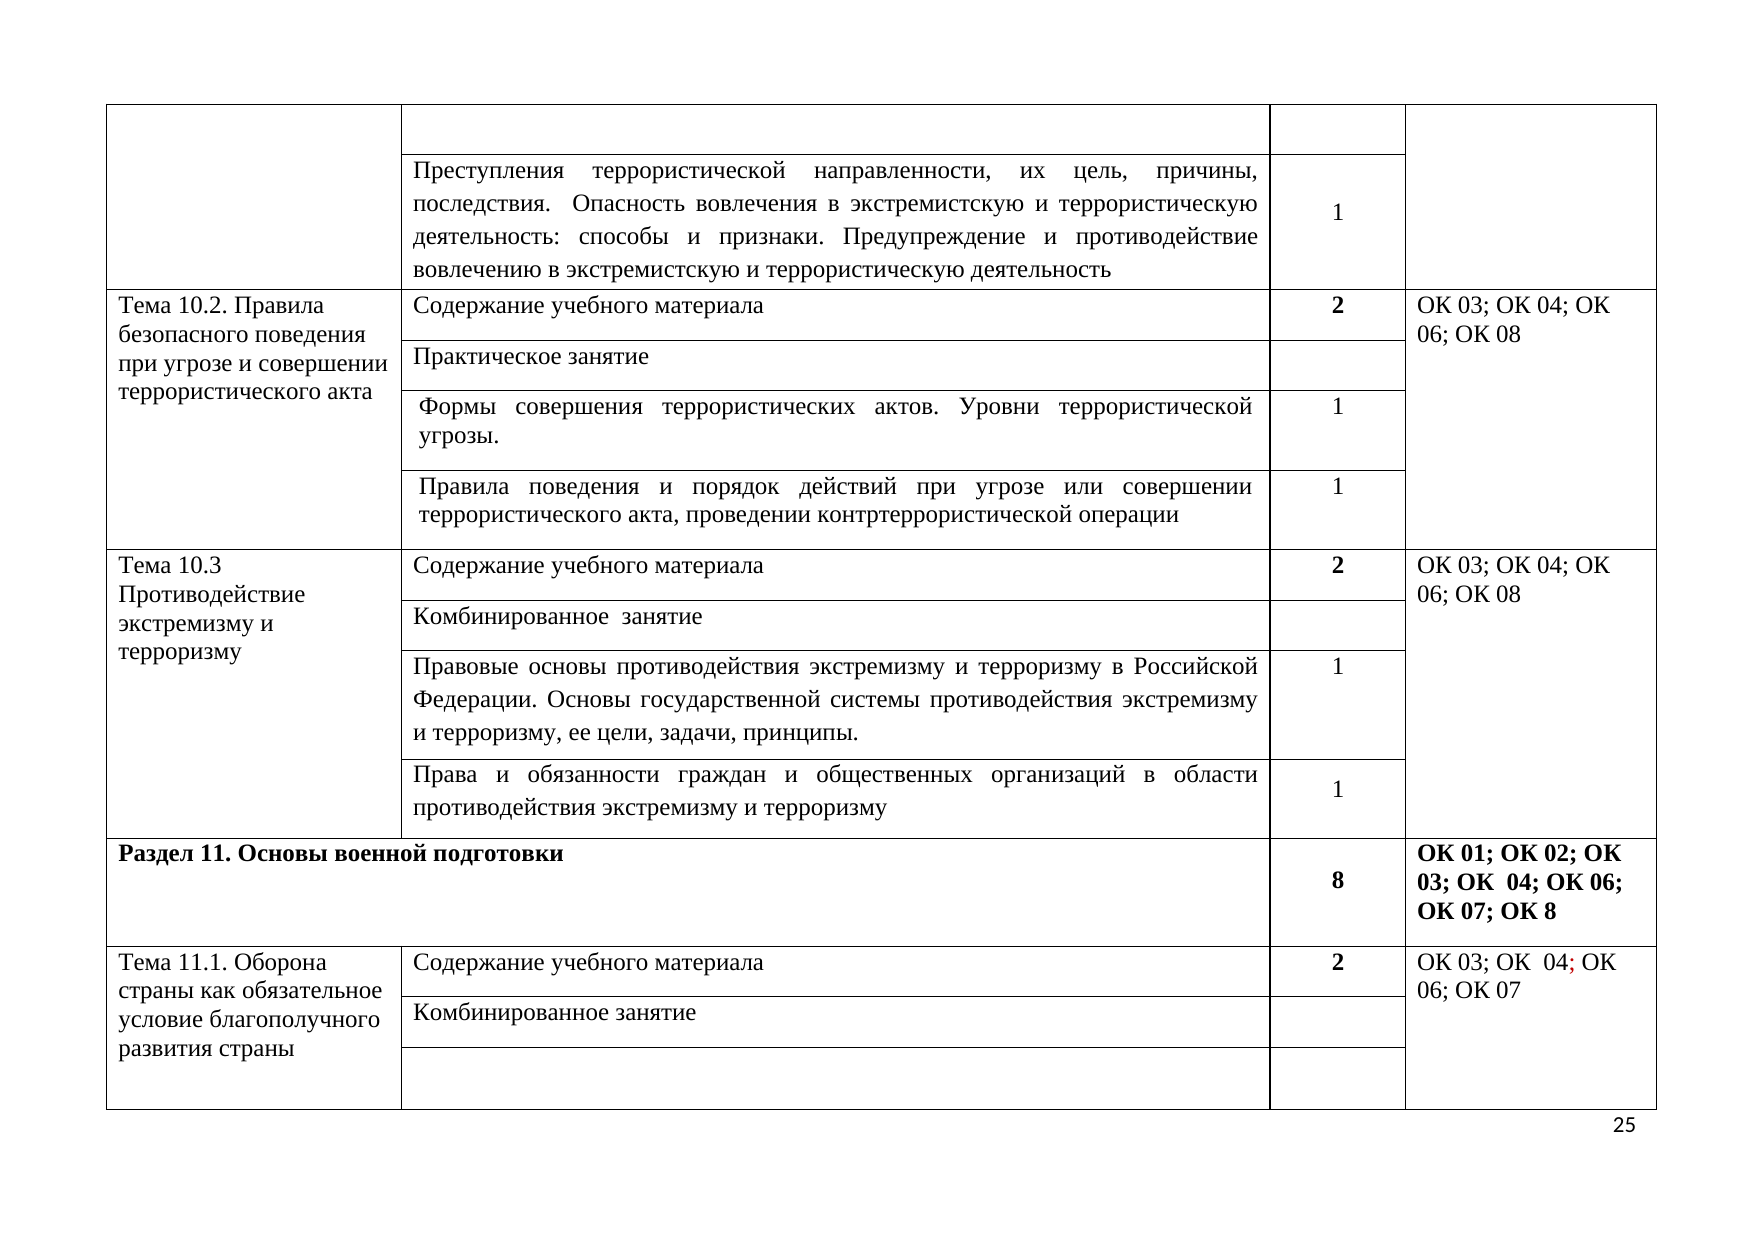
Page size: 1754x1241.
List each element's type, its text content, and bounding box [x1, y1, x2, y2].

table_cell ОК 01; ОК 02; ОК 03; ОК 04; ОК 06; ОК 07; ОК 8 [1406, 839, 1656, 946]
table_cell 1 [1271, 391, 1405, 470]
table_cell Практическое занятие [402, 341, 1269, 390]
table_cell 1 [1271, 155, 1405, 289]
table_cell 1 [1271, 105, 1405, 154]
table_cell 2 [1271, 550, 1405, 600]
table_cell Комбинированное занятие [402, 601, 1269, 650]
table_cell Права и обязанности граждан и общественных организаций в области противодействия экстремизму и терроризму [402, 760, 1269, 837]
table_cell Раздел 11. Основы военной подготовки [107, 839, 1269, 946]
table_cell Содержание учебного материала [402, 290, 1269, 340]
table_cell 1 [1271, 471, 1405, 549]
table_cell 2 [1271, 290, 1405, 340]
table_cell [1271, 997, 1405, 1047]
table_cell ОК 03; ОК 04; ОК 06; ОК 07 [1406, 947, 1656, 1109]
table_cell Комбинированное занятие [402, 997, 1269, 1047]
table_cell Содержание учебного материала [402, 947, 1269, 996]
table_cell Правовые основы противодействия экстремизму и терроризму в Российской Федерации. Основы государственной системы противодействия экстремизму и терроризму, ее цели, задачи, принципы. [402, 651, 1269, 758]
table_cell ОК 03; ОК 04; ОК 06; ОК 08 [1406, 550, 1656, 837]
table_cell Преступления террористической направленности, их цель, причины, последствия. Опасность вовлечения в экстремистскую и террористическую деятельность: способы и признаки. Предупреждение и противодействие вовлечению в экстремистскую и террористическую деятельность [402, 155, 1269, 289]
table_cell [1271, 341, 1405, 390]
table_cell 1 [1271, 1048, 1405, 1109]
table_cell Тема 10.2. Правила безопасного поведения при угрозе и совершении террористического акта [107, 290, 401, 549]
table_cell [1271, 601, 1405, 650]
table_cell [402, 1048, 1269, 1109]
table_cell Тема 11.1. Оборона страны как обязательное условие благополучного развития страны [107, 947, 401, 1109]
table_cell 1 [1271, 651, 1405, 758]
table_cell ОК 03; ОК 04; ОК 06; ОК 08 [1406, 290, 1656, 549]
table_cell 8 [1271, 839, 1405, 946]
table_cell 2 [1271, 947, 1405, 996]
table_cell 1 [1271, 760, 1405, 837]
table_cell Тема 10.3 Противодействие экстремизму и терроризму [107, 550, 401, 837]
table_cell Правила поведения и порядок действий при угрозе или совершении террористического акта, проведении контртеррористической операции [402, 471, 1269, 549]
table_cell Формы совершения террористических актов. Уровни террористической угрозы. [402, 391, 1269, 470]
table_cell Содержание учебного материала [402, 550, 1269, 600]
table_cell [402, 105, 1269, 154]
